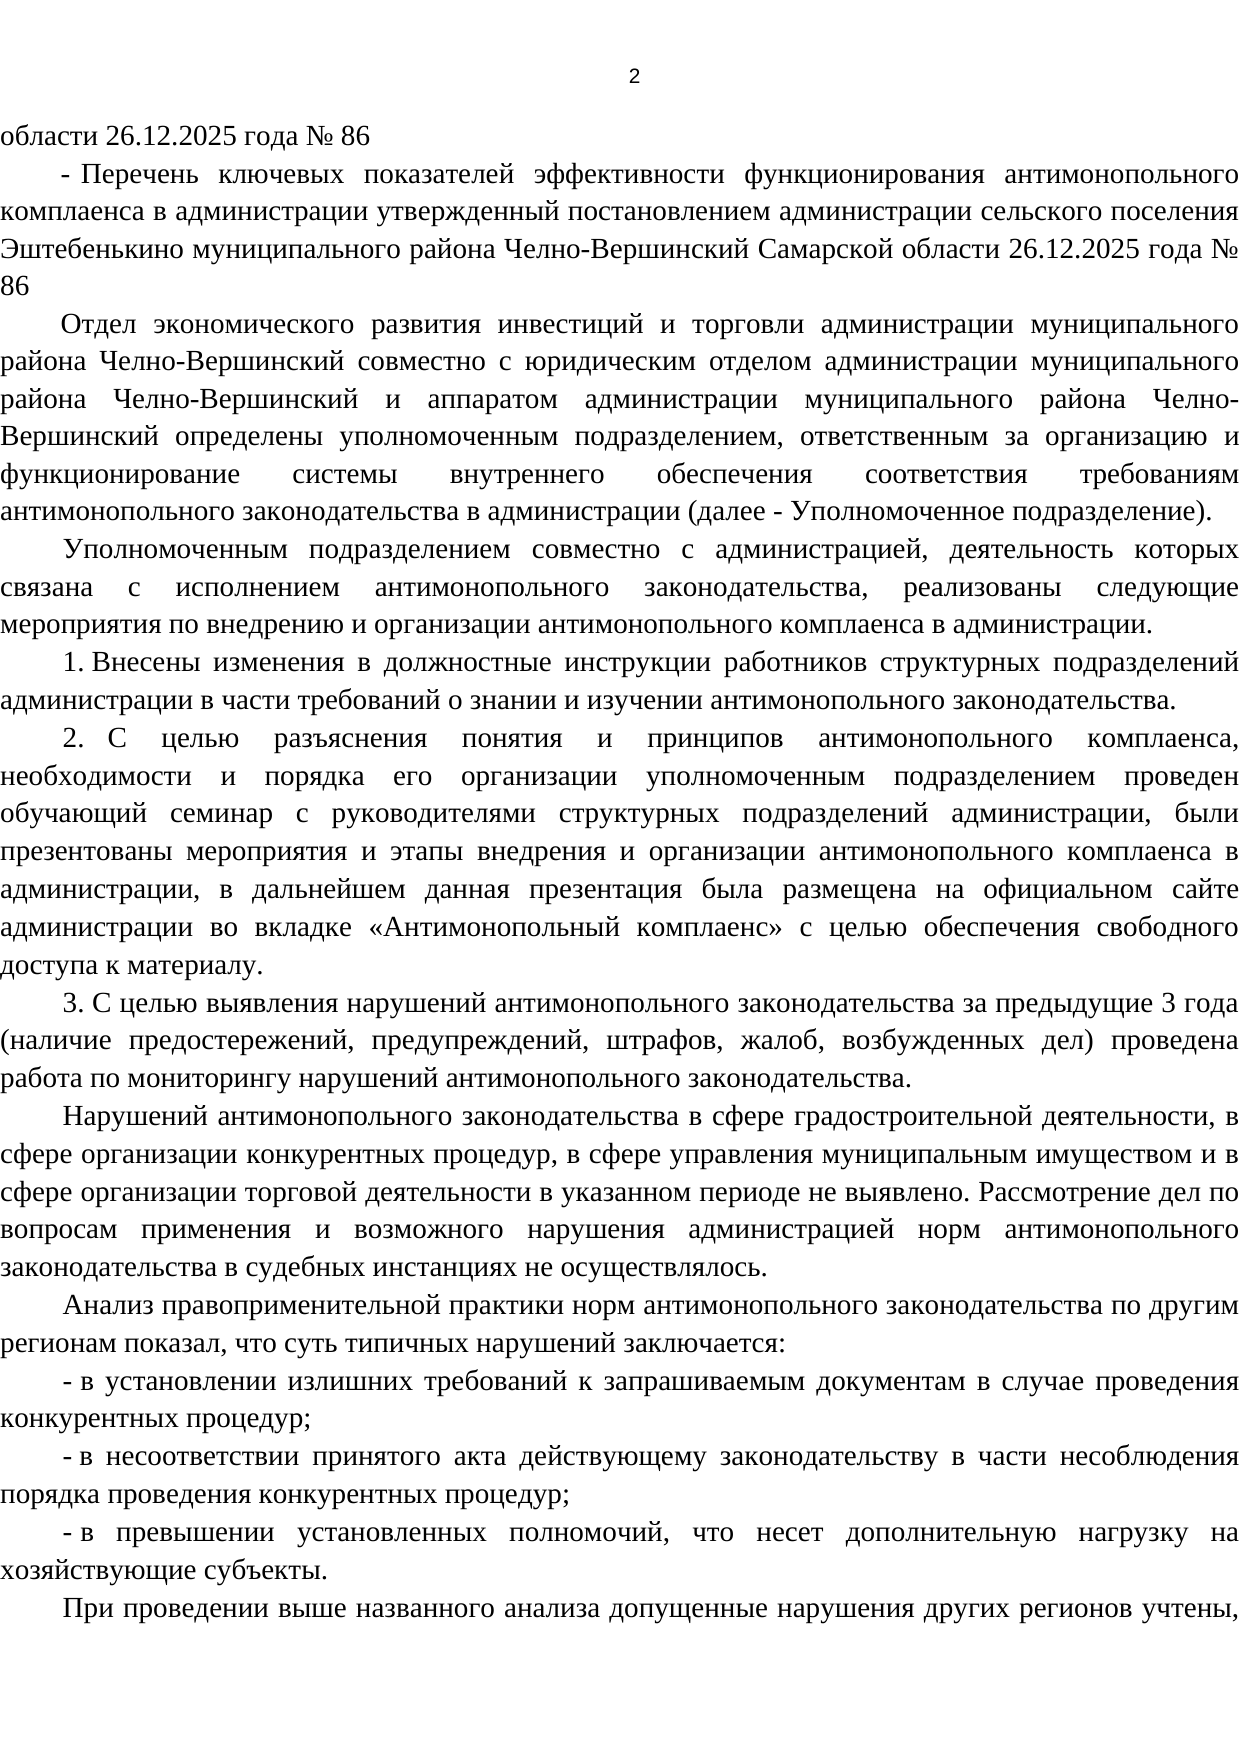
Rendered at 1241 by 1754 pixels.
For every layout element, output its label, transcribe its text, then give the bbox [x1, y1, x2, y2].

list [0, 118, 1240, 152]
text Уполномоченным подразделением совместно с администрацией, деятельность которых связана с исполнением антимонопольного законодательства, реализованы следующие мероприятия по внедрению и организации антимонопольного комплаенса в администрации. [0, 531, 1240, 640]
text Анализ правоприменительной практики норм антимонопольного законодательства по другим регионам показал, что суть типичных нарушений заключается: [0, 1287, 1240, 1358]
list Перечень ключевых показателей эффективности функционирования антимонопольного комплаенса в администрации утвержденный постановлением администрации сельского поселения Эштебенькино муниципального района Челно-Вершинский Самарской области 26.12.2025 года № 86 [0, 156, 1240, 302]
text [0, 1590, 1240, 1623]
text Нарушений антимонопольного законодательства в сфере градостроительной деятельности, в сфере организации конкурентных процедур, в сфере управления муниципальным имуществом и в сфере организации торговой деятельности в указанном периоде не выявлено. Рассмотрение дел по вопросам применения и возможного нарушения администрацией норм антимонопольного законодательства в судебных инстанциях не осуществлялось. [0, 1098, 1240, 1283]
list в установлении излишних требований к запрашиваемым документам в случае проведения конкурентных процедур; [0, 1363, 1240, 1434]
list в превышении установленных полномочий, что несет дополнительную нагрузку на хозяйствующие субъекты. [0, 1514, 1240, 1585]
list С целью разъяснения понятия и принципов антимонопольного комплаенса, необходимости и порядка его организации уполномоченным подразделением проведен обучающий семинар с руководителями структурных подразделений администрации, были презентованы мероприятия и этапы внедрения и организации антимонопольного комплаенса в администрации, в дальнейшем данная презентация была размещена на официальном сайте администрации во вкладке «Антимонопольный комплаенс» с целью обеспечения свободного доступа к материалу. [0, 720, 1240, 980]
list Внесены изменения в должностные инструкции работников структурных подразделений администрации в части требований о знании и изучении антимонопольного законодательства. [0, 644, 1240, 716]
list С целью выявления нарушений антимонопольного законодательства за предыдущие 3 года (наличие предостережений, предупреждений, штрафов, жалоб, возбужденных дел) проведена работа по мониторингу нарушений антимонопольного законодательства. [0, 985, 1240, 1094]
text Отдел экономического развития инвестиций и торговли администрации муниципального района Челно-Вершинский совместно с юридическим отделом администрации муниципального района Челно-Вершинский и аппаратом администрации муниципального района Челно-Вершинский определены уполномоченным подразделением, ответственным за организацию и функционирование системы внутреннего обеспечения соответствия требованиям антимонопольного законодательства в администрации (далее - Уполномоченное подразделение). [0, 306, 1240, 527]
list в несоответствии принятого акта действующему законодательству в части несоблюдения порядка проведения конкурентных процедур; [0, 1438, 1240, 1510]
